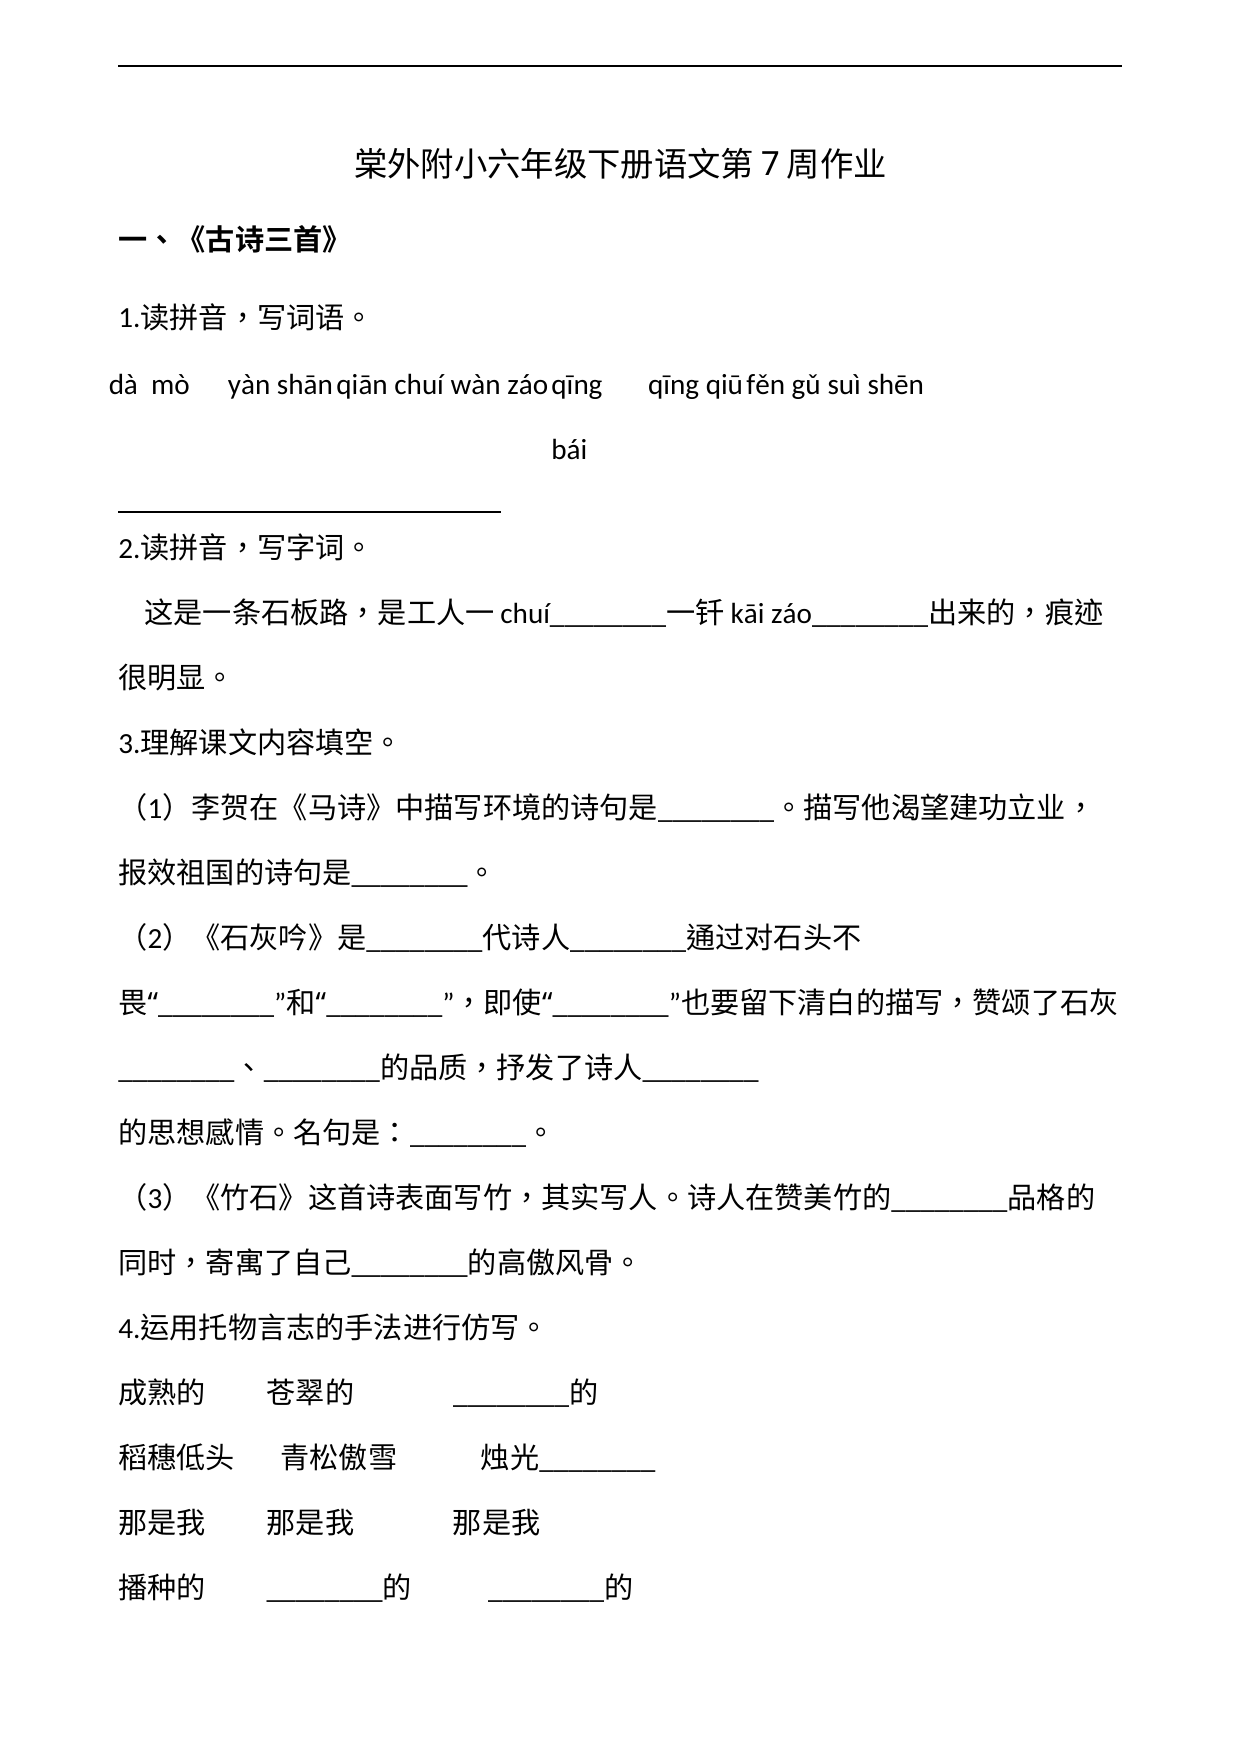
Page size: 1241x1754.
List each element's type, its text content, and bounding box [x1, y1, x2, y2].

text 的思想感情。名句是：________。 [118, 1100, 1122, 1165]
text 1.读拼音，写词语。 [118, 284, 1122, 349]
table_header qīng qiū [646, 350, 744, 483]
text 成熟的 苍翠的 ________的 [118, 1360, 1122, 1425]
text 一、《古诗三首》 [118, 207, 1122, 272]
text 这是一条石板路，是工人一chuí________一钎kāi záo________出来的，痕迹很明显。 [118, 580, 1122, 710]
table_header qiān chuí wàn záo [335, 350, 549, 483]
text 4.运用托物言志的手法进行仿写。 [118, 1295, 1122, 1360]
text 那是我 那是我 那是我 [118, 1490, 1122, 1555]
text 棠外附小六年级下册语文第7周作业 [118, 129, 1122, 194]
text 播种的 ________的 ________的 [118, 1555, 1122, 1620]
text （1）李贺在《马诗》中描写环境的诗句是________。描写他渴望建功立业，报效祖国的诗句是________。 [118, 775, 1122, 905]
table_header yàn shān [226, 350, 334, 483]
table_header fěn gǔ suì shēn [745, 350, 925, 483]
table_header qīng bái [550, 350, 646, 483]
table_header dà mò [107, 350, 226, 483]
text 2.读拼音，写字词。 [118, 515, 1122, 580]
text 稻穗低头 青松傲雪 烛光________ [118, 1425, 1122, 1490]
text （3）《竹石》这首诗表面写竹，其实写人。诗人在赞美竹的________品格的同时，寄寓了自己________的高傲风骨。 [118, 1165, 1122, 1295]
text 3.理解课文内容填空。 [118, 710, 1122, 775]
text （2）《石灰吟》是________代诗人________通过对石头不畏“________”和“________”，即使“________”也要留下清白的描写，赞颂了石灰________、________的品质，抒发了诗人________ [118, 905, 1122, 1100]
